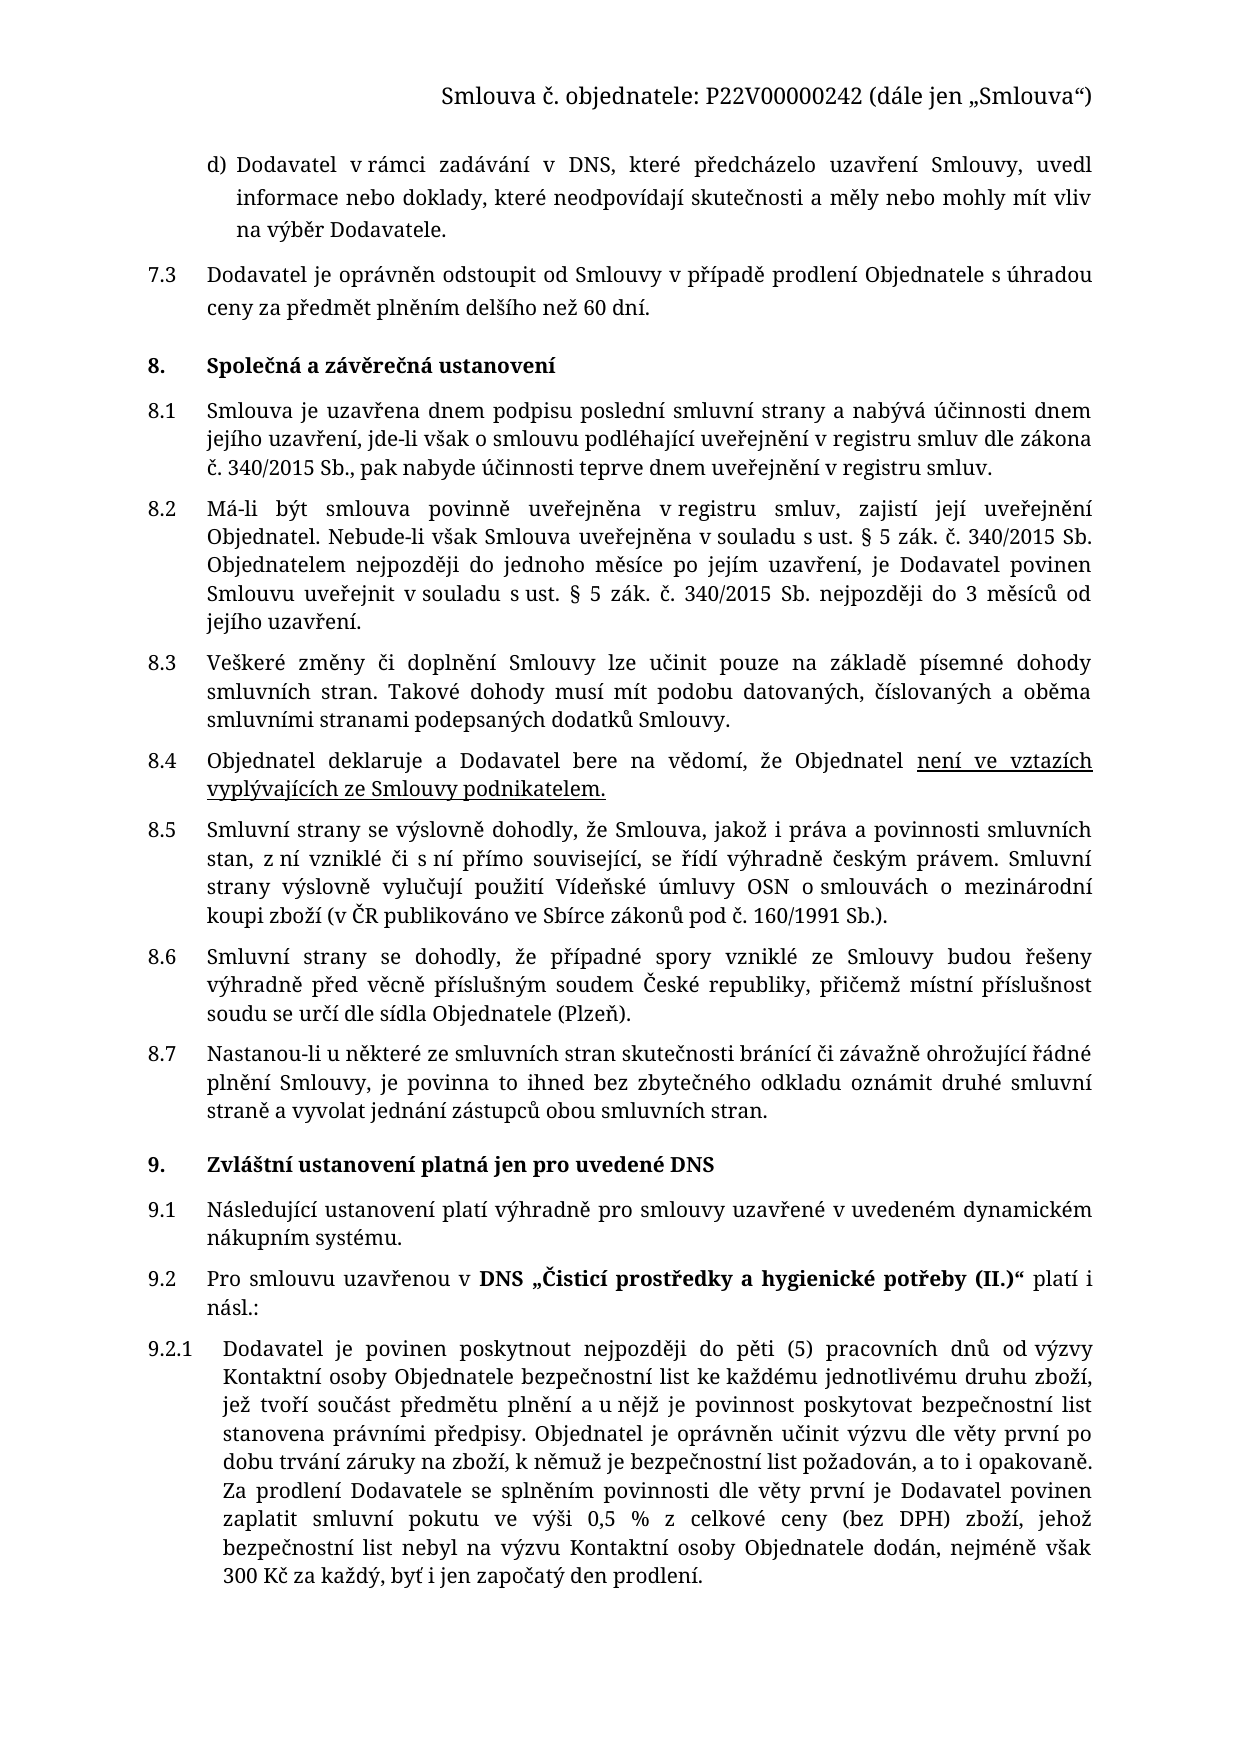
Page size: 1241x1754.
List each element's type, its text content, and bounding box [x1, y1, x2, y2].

list Dodavatel v rámci zadávání v DNS, které předcházelo uzavření Smlouvy, uvedl informace nebo doklady, které neodpovídají skutečnosti a měly nebo mohly mít vliv na výběr Dodavatele. [207, 150, 1093, 244]
list Smluvní strany se výslovně dohodly, že Smlouva, jakož i práva a povinnosti smluvních stan, z ní vzniklé či s ní přímo související, se řídí výhradně českým právem. Smluvní strany výslovně vylučují použití Vídeňské úmluvy OSN o smlouvách o mezinárodní koupi zboží (v ČR publikováno ve Sbírce zákonů pod č. 160/1991 Sb.). [148, 816, 1093, 929]
list Pro smlouvu uzavřenou v DNS „Čisticí prostředky a hygienické potřeby (II.)“ platí i násl.: [148, 1264, 1093, 1321]
list Dodavatel je povinen poskytnout nejpozději do pěti (5) pracovních dnů od výzvy Kontaktní osoby Objednatele bezpečnostní list ke každému jednotlivému druhu zboží, jež tvoří součást předmětu plnění a u nějž je povinnost poskytovat bezpečnostní list stanovena právními předpisy. Objednatel je oprávněn učinit výzvu dle věty první po dobu trvání záruky na zboží, k němuž je bezpečnostní list požadován, a to i opakovaně. Za prodlení Dodavatele se splněním povinnosti dle věty první je Dodavatel povinen zaplatit smluvní pokutu ve výši 0,5 % z celkové ceny (bez DPH) zboží, jehož bezpečnostní list nebyl na výzvu Kontaktní osoby Objednatele dodán, nejméně však 300 Kč za každý, byť i jen započatý den prodlení. [148, 1334, 1093, 1590]
list Nastanou-li u některé ze smluvních stran skutečnosti bránící či závažně ohrožující řádné plnění Smlouvy, je povinna to ihned bez zbytečného odkladu oznámit druhé smluvní straně a vyvolat jednání zástupců obou smluvních stran. [148, 1039, 1093, 1125]
list Smlouva je uzavřena dnem podpisu poslední smluvní strany a nabývá účinnosti dnem jejího uzavření, jde-li však o smlouvu podléhající uveřejnění v registru smluv dle zákona č. 340/2015 Sb., pak nabyde účinnosti teprve dnem uveřejnění v registru smluv. [148, 396, 1093, 481]
list Objednatel deklaruje a Dodavatel bere na vědomí, že Objednatel není ve vztazích vyplývajících ze Smlouvy podnikatelem. [148, 746, 1093, 803]
list Následující ustanovení platí výhradně pro smlouvy uzavřené v uvedeném dynamickém nákupním systému. [148, 1195, 1093, 1252]
list Zvláštní ustanovení platná jen pro uvedené DNS [148, 1150, 1093, 1178]
list Dodavatel je oprávněn odstoupit od Smlouvy v případě prodlení Objednatele s úhradou ceny za předmět plněním delšího než 60 dní. [148, 261, 1093, 322]
list Smluvní strany se dohodly, že případné spory vzniklé ze Smlouvy budou řešeny výhradně před věcně příslušným soudem České republiky, přičemž místní příslušnost soudu se určí dle sídla Objednatele (Plzeň). [148, 942, 1093, 1027]
list Společná a závěrečná ustanovení [148, 351, 1093, 379]
list Veškeré změny či doplnění Smlouvy lze učinit pouze na základě písemné dohody smluvních stran. Takové dohody musí mít podobu datovaných, číslovaných a oběma smluvními stranami podepsaných dodatků Smlouvy. [148, 648, 1093, 734]
list Má-li být smlouva povinně uveřejněna v registru smluv, zajistí její uveřejnění Objednatel. Nebude-li však Smlouva uveřejněna v souladu s ust. § 5 zák. č. 340/2015 Sb. Objednatelem nejpozději do jednoho měsíce po jejím uzavření, je Dodavatel povinen Smlouvu uveřejnit v souladu s ust. § 5 zák. č. 340/2015 Sb. nejpozději do 3 měsíců od jejího uzavření. [148, 494, 1093, 636]
